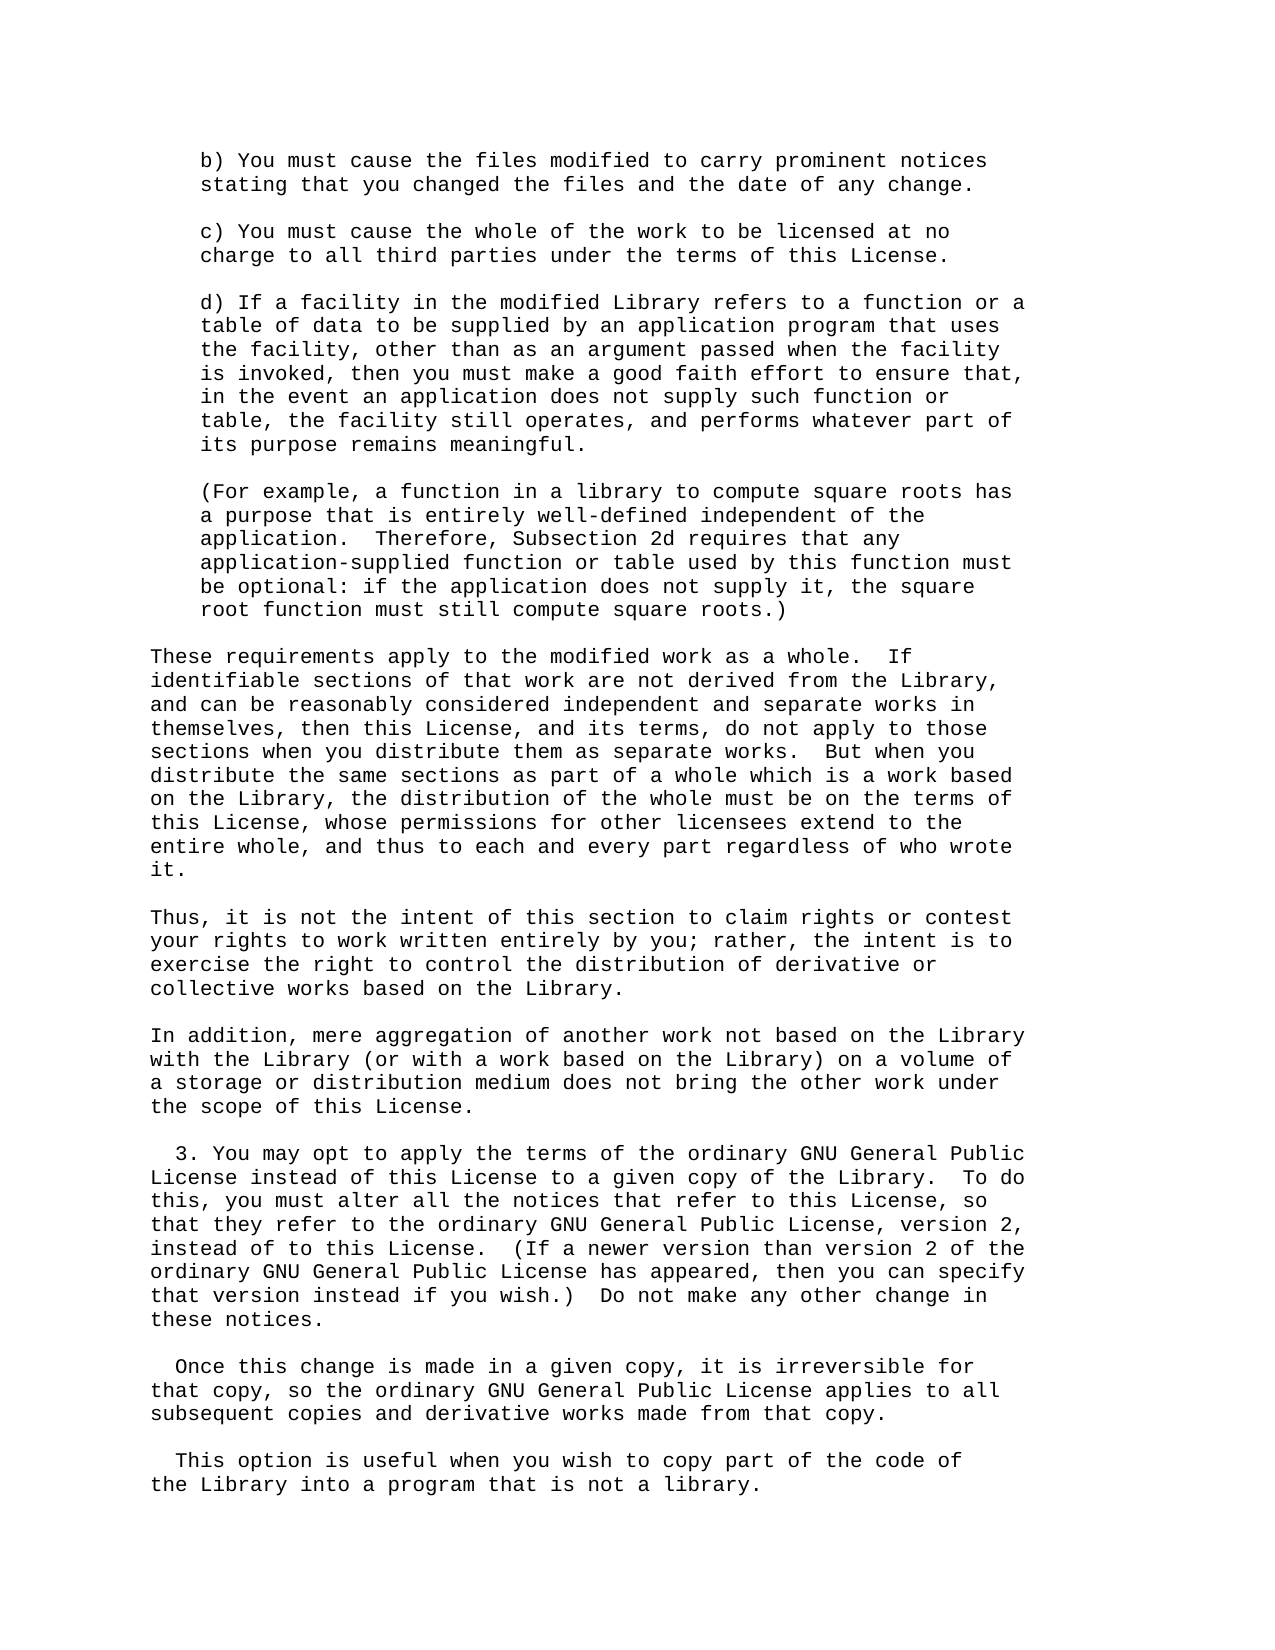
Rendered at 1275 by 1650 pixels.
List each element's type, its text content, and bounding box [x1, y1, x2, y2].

text the scope of this License. [150, 1096, 1125, 1119]
text be optional: if the application does not supply it, the square [150, 576, 1125, 599]
text in the event an application does not supply such function or [150, 386, 1125, 410]
text table, the facility still operates, and performs whatever part of [150, 410, 1125, 434]
text a storage or distribution medium does not bring the other work under [150, 1072, 1125, 1096]
text its purpose remains meaningful. [150, 434, 1125, 457]
text the Library into a program that is not a library. [150, 1474, 1125, 1498]
text In addition, mere aggregation of another work not based on the Library [150, 1025, 1125, 1048]
text subsequent copies and derivative works made from that copy. [150, 1403, 1125, 1427]
text instead of to this License. (If a newer version than version 2 of the [150, 1238, 1125, 1261]
text this, you must alter all the notices that refer to this License, so [150, 1190, 1125, 1214]
text the facility, other than as an argument passed when the facility [150, 339, 1125, 363]
text Thus, it is not the intent of this section to claim rights or contest [150, 907, 1125, 930]
text your rights to work written entirely by you; rather, the intent is to [150, 930, 1125, 954]
text application. Therefore, Subsection 2d requires that any [150, 528, 1125, 552]
text it. [150, 859, 1125, 883]
text this License, whose permissions for other licensees extend to the [150, 812, 1125, 836]
text distribute the same sections as part of a whole which is a work based [150, 765, 1125, 788]
text application-supplied function or table used by this function must [150, 552, 1125, 576]
text identifiable sections of that work are not derived from the Library, [150, 670, 1125, 694]
text stating that you changed the files and the date of any change. [150, 174, 1125, 197]
text and can be reasonably considered independent and separate works in [150, 694, 1125, 717]
text on the Library, the distribution of the whole must be on the terms of [150, 788, 1125, 812]
text 3. You may opt to apply the terms of the ordinary GNU General Public [150, 1143, 1125, 1167]
text These requirements apply to the modified work as a whole. If [150, 647, 1125, 670]
text that they refer to the ordinary GNU General Public License, version 2, [150, 1214, 1125, 1238]
text a purpose that is entirely well-defined independent of the [150, 505, 1125, 528]
text b) You must cause the files modified to carry prominent notices [150, 150, 1125, 174]
text table of data to be supplied by an application program that uses [150, 316, 1125, 339]
text c) You must cause the whole of the work to be licensed at no [150, 221, 1125, 244]
text themselves, then this License, and its terms, do not apply to those [150, 717, 1125, 741]
text sections when you distribute them as separate works. But when you [150, 741, 1125, 765]
text charge to all third parties under the terms of this License. [150, 244, 1125, 268]
text d) If a facility in the modified Library refers to a function or a [150, 292, 1125, 316]
text entire whole, and thus to each and every part regardless of who wrote [150, 836, 1125, 859]
text (For example, a function in a library to compute square roots has [150, 481, 1125, 505]
text these notices. [150, 1309, 1125, 1332]
text This option is useful when you wish to copy part of the code of [150, 1451, 1125, 1474]
text exercise the right to control the distribution of derivative or [150, 954, 1125, 978]
text collective works based on the Library. [150, 978, 1125, 1001]
text that copy, so the ordinary GNU General Public License applies to all [150, 1379, 1125, 1403]
text that version instead if you wish.) Do not make any other change in [150, 1285, 1125, 1309]
text root function must still compute square roots.) [150, 599, 1125, 623]
text ordinary GNU General Public License has appeared, then you can specify [150, 1261, 1125, 1285]
text Once this change is made in a given copy, it is irreversible for [150, 1356, 1125, 1379]
text License instead of this License to a given copy of the Library. To do [150, 1167, 1125, 1190]
text is invoked, then you must make a good faith effort to ensure that, [150, 363, 1125, 386]
text with the Library (or with a work based on the Library) on a volume of [150, 1048, 1125, 1072]
